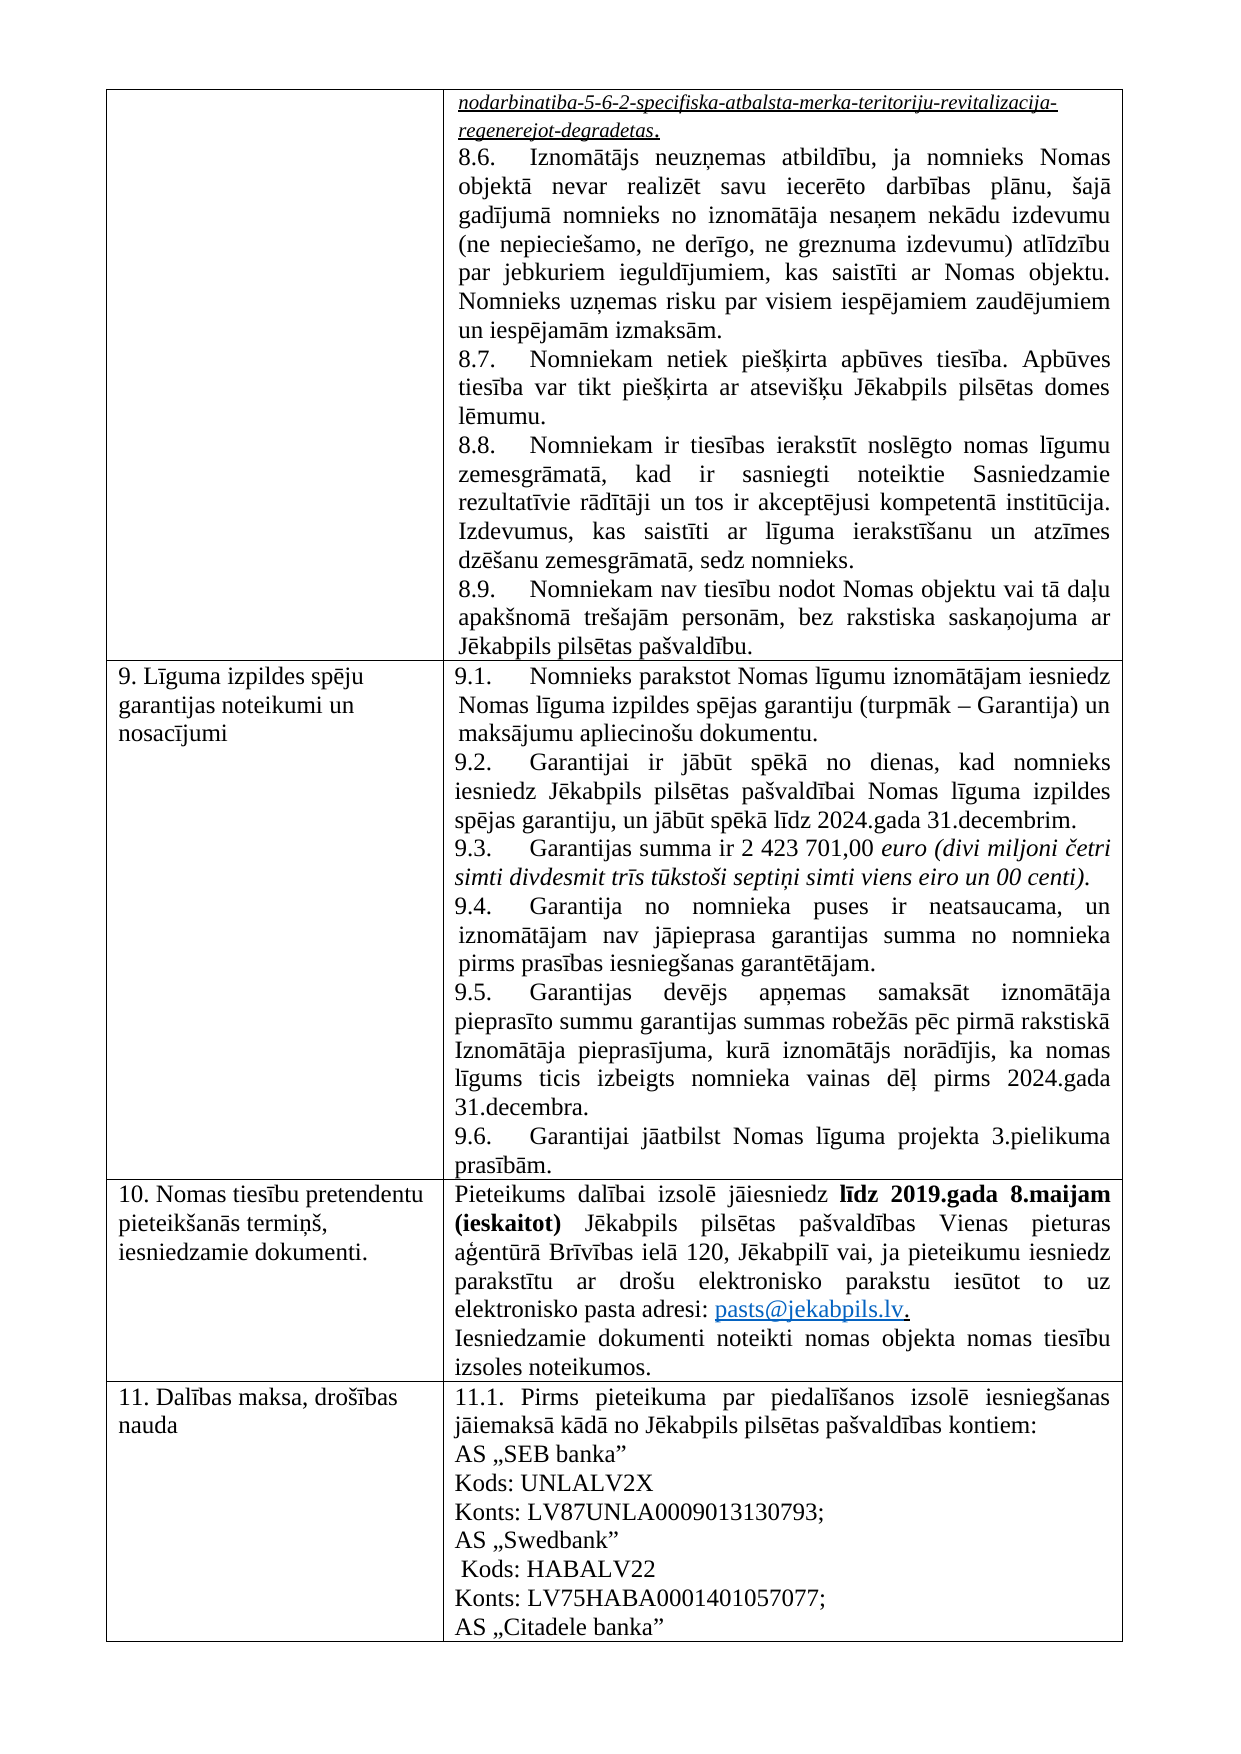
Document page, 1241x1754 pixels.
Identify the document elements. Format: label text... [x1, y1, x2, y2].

table_cell Pieteikums dalībai izsolē jāiesniedz līdz 2019.gada 8.maijam (ieskaitot) Jēkabpils pilsētas pašvaldības Vienas pieturas aģentūrā Brīvības ielā 120, Jēkabpilī vai, ja pieteikumu iesniedz parakstītu ar drošu elektronisko parakstu iesūtot to uz elektronisko pasta adresi: pasts@jekabpils.lv. Iesniedzamie dokumenti noteikti nomas objekta nomas tiesību izsoles noteikumos. [444, 1180, 1122, 1381]
table_cell 9. Līguma izpildes spēju garantijas noteikumi un nosacījumi [107, 661, 443, 1178]
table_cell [107, 90, 443, 660]
table_cell 10. Nomas tiesību pretendentu pieteikšanās termiņš, iesniedzamie dokumenti. [107, 1180, 443, 1381]
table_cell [107, 1382, 443, 1641]
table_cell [444, 1382, 1122, 1641]
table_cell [444, 90, 1122, 660]
table_cell Nomnieks parakstot Nomas līgumu iznomātājam iesniedz Nomas līguma izpildes spējas garantiju (turpmāk – Garantija) un maksājumu apliecinošu dokumentu. Garantijai ir jābūt spēkā no dienas, kad nomnieks iesniedz Jēkabpils pilsētas pašvaldībai Nomas līguma izpildes spējas garantiju, un jābūt spēkā līdz 2024.gada 31.decembrim. Garantijas summa ir 2 423 701,00 euro (divi miljoni četri simti divdesmit trīs tūkstoši septiņi simti viens eiro un 00 centi). Garantija no nomnieka puses ir neatsaucama, un iznomātājam nav jāpieprasa garantijas summa no nomnieka pirms prasības iesniegšanas garantētājam. Garantijas devējs apņemas samaksāt iznomātāja pieprasīto summu garantijas summas robežās pēc pirmā rakstiskā Iznomātāja pieprasījuma, kurā iznomātājs norādījis, ka nomas līgums ticis izbeigts nomnieka vainas dēļ pirms 2024.gada 31.decembra. Garantijai jāatbilst Nomas līguma projekta 3.pielikuma prasībām. [444, 661, 1122, 1178]
